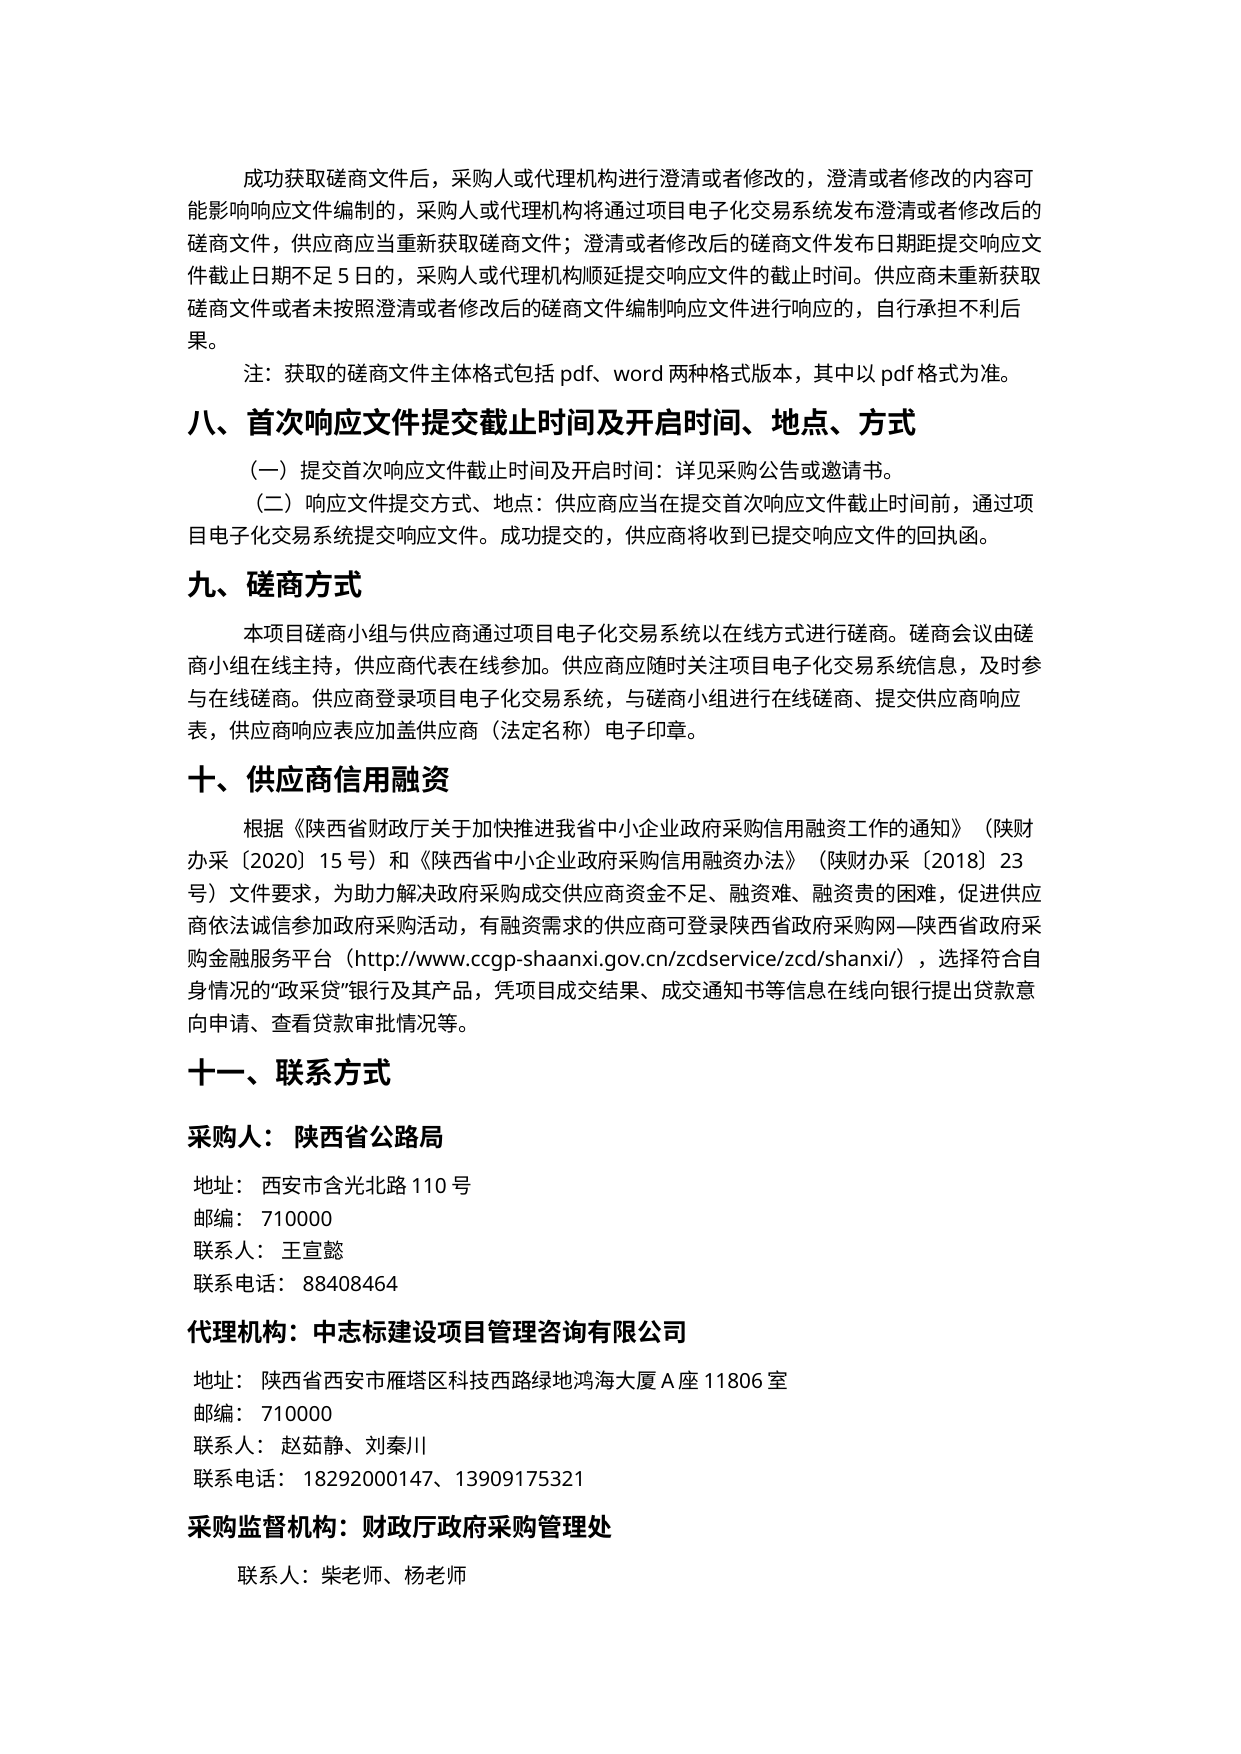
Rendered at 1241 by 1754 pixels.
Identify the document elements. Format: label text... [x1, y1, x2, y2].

text 联系人：柴老师、杨老师 [187, 1559, 1053, 1592]
text 邮编： 710000 [187, 1202, 1053, 1234]
text 十、供应商信用融资 [187, 747, 1053, 812]
text 联系人： 王宣懿 [187, 1234, 1053, 1267]
text 联系电话： 88408464 [187, 1267, 1053, 1299]
text 地址： 陕西省西安市雁塔区科技西路绿地鸿海大厦A座11806室 [187, 1364, 1053, 1397]
text 联系电话： 18292000147、13909175321 [187, 1462, 1053, 1494]
text 九、磋商方式 [187, 552, 1053, 617]
text 成功获取磋商文件后，采购人或代理机构进行澄清或者修改的，澄清或者修改的内容可能影响响应文件编制的，采购人或代理机构将通过项目电子化交易系统发布澄清或者修改后的磋商文件，供应商应当重新获取磋商文件；澄清或者修改后的磋商文件发布日期距提交响应文件截止日期不足5日的，采购人或代理机构顺延提交响应文件的截止时间。供应商未重新获取磋商文件或者未按照澄清或者修改后的磋商文件编制响应文件进行响应的，自行承担不利后果。 [187, 162, 1053, 357]
text （二）响应文件提交方式、地点：供应商应当在提交首次响应文件截止时间前，通过项目电子化交易系统提交响应文件。成功提交的，供应商将收到已提交响应文件的回执函。 [187, 487, 1053, 552]
text （一）提交首次响应文件截止时间及开启时间：详见采购公告或邀请书。 [187, 454, 1053, 487]
text 十一、联系方式 [187, 1039, 1053, 1104]
text 联系人： 赵茹静、刘秦川 [187, 1429, 1053, 1462]
text 邮编： 710000 [187, 1397, 1053, 1429]
text 采购人： 陕西省公路局 [187, 1104, 1053, 1169]
text 根据《陕西省财政厅关于加快推进我省中小企业政府采购信用融资工作的通知》（陕财办采〔2020〕15 号）和《陕西省中小企业政府采购信用融资办法》（陕财办采〔2018〕23 号）文件要求，为助力解决政府采购成交供应商资金不足、融资难、融资贵的困难，促进供应商依法诚信参加政府采购活动，有融资需求的供应商可登录陕西省政府采购网—陕西省政府采购金融服务平台（http://www.ccgp-shaanxi.gov.cn/zcdservice/zcd/shanxi/），选择符合自身情况的“政采贷”银行及其产品，凭项目成交结果、成交通知书等信息在线向银行提出贷款意向申请、查看贷款审批情况等。 [187, 812, 1053, 1039]
text 地址： 西安市含光北路110号 [187, 1169, 1053, 1202]
text 采购监督机构：财政厅政府采购管理处 [187, 1494, 1053, 1559]
text 代理机构：中志标建设项目管理咨询有限公司 [187, 1299, 1053, 1364]
text 八、首次响应文件提交截止时间及开启时间、地点、方式 [187, 389, 1053, 454]
text 本项目磋商小组与供应商通过项目电子化交易系统以在线方式进行磋商。磋商会议由磋商小组在线主持，供应商代表在线参加。供应商应随时关注项目电子化交易系统信息，及时参与在线磋商。供应商登录项目电子化交易系统，与磋商小组进行在线磋商、提交供应商响应表，供应商响应表应加盖供应商（法定名称）电子印章。 [187, 617, 1053, 747]
text 注：获取的磋商文件主体格式包括pdf、word两种格式版本，其中以pdf格式为准。 [187, 357, 1053, 389]
